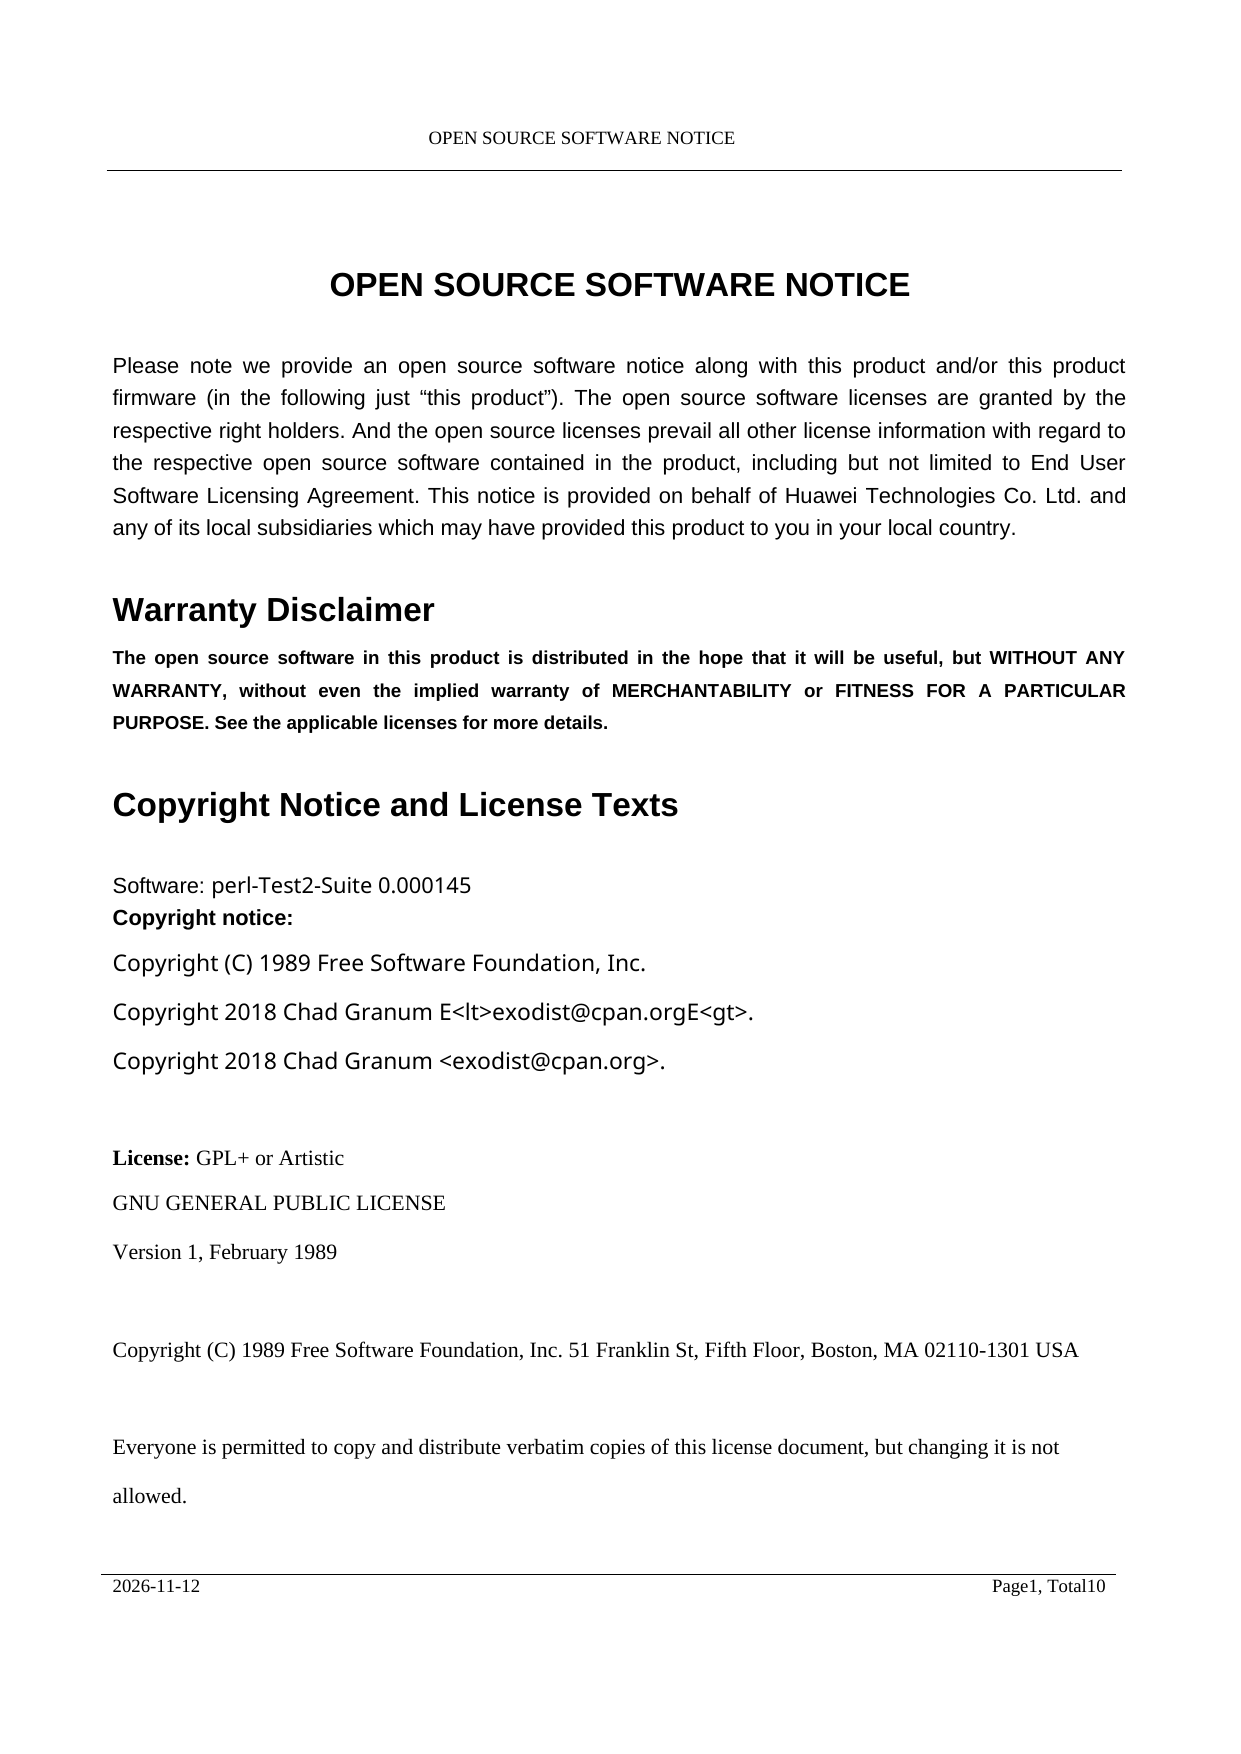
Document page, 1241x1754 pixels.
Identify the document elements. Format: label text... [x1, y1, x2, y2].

text Copyright notice: [112, 901, 1128, 934]
text Software: perl-Test2-Suite 0.000145 [112, 869, 1128, 901]
text The open source software in this product is distributed in the hope that it will be useful, but WITHOUT ANY WARRANTY, without even the implied warranty of MERCHANTABILITY or FITNESS FOR A PARTICULAR PURPOSE. See the applicable licenses for more details. [112, 641, 1128, 739]
text Copyright (C) 1989 Free Software Foundation, Inc. Copyright 2018 Chad Granum E<lt>exodist@cpan.orgE<gt>. Copyright 2018 Chad Granum <exodist@cpan.org>. [112, 947, 1128, 1125]
text OPEN SOURCE SOFTWARE NOTICE [112, 251, 1128, 316]
text Warranty Disclaimer [112, 576, 1128, 641]
text License: GPL+ or Artistic [112, 1142, 1128, 1174]
text Please note we provide an open source software notice along with this product and/or this product firmware (in the following just “this product”). The open source software licenses are granted by the respective right holders. And the open source licenses prevail all other license information with regard to the respective open source software contained in the product, including but not limited to End User Software Licensing Agreement. This notice is provided on behalf of Huawei Technologies Co. Ltd. and any of its local subsidiaries which may have provided this product to you in your local country. [112, 349, 1128, 544]
text Copyright Notice and License Texts [112, 771, 1128, 836]
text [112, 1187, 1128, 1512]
